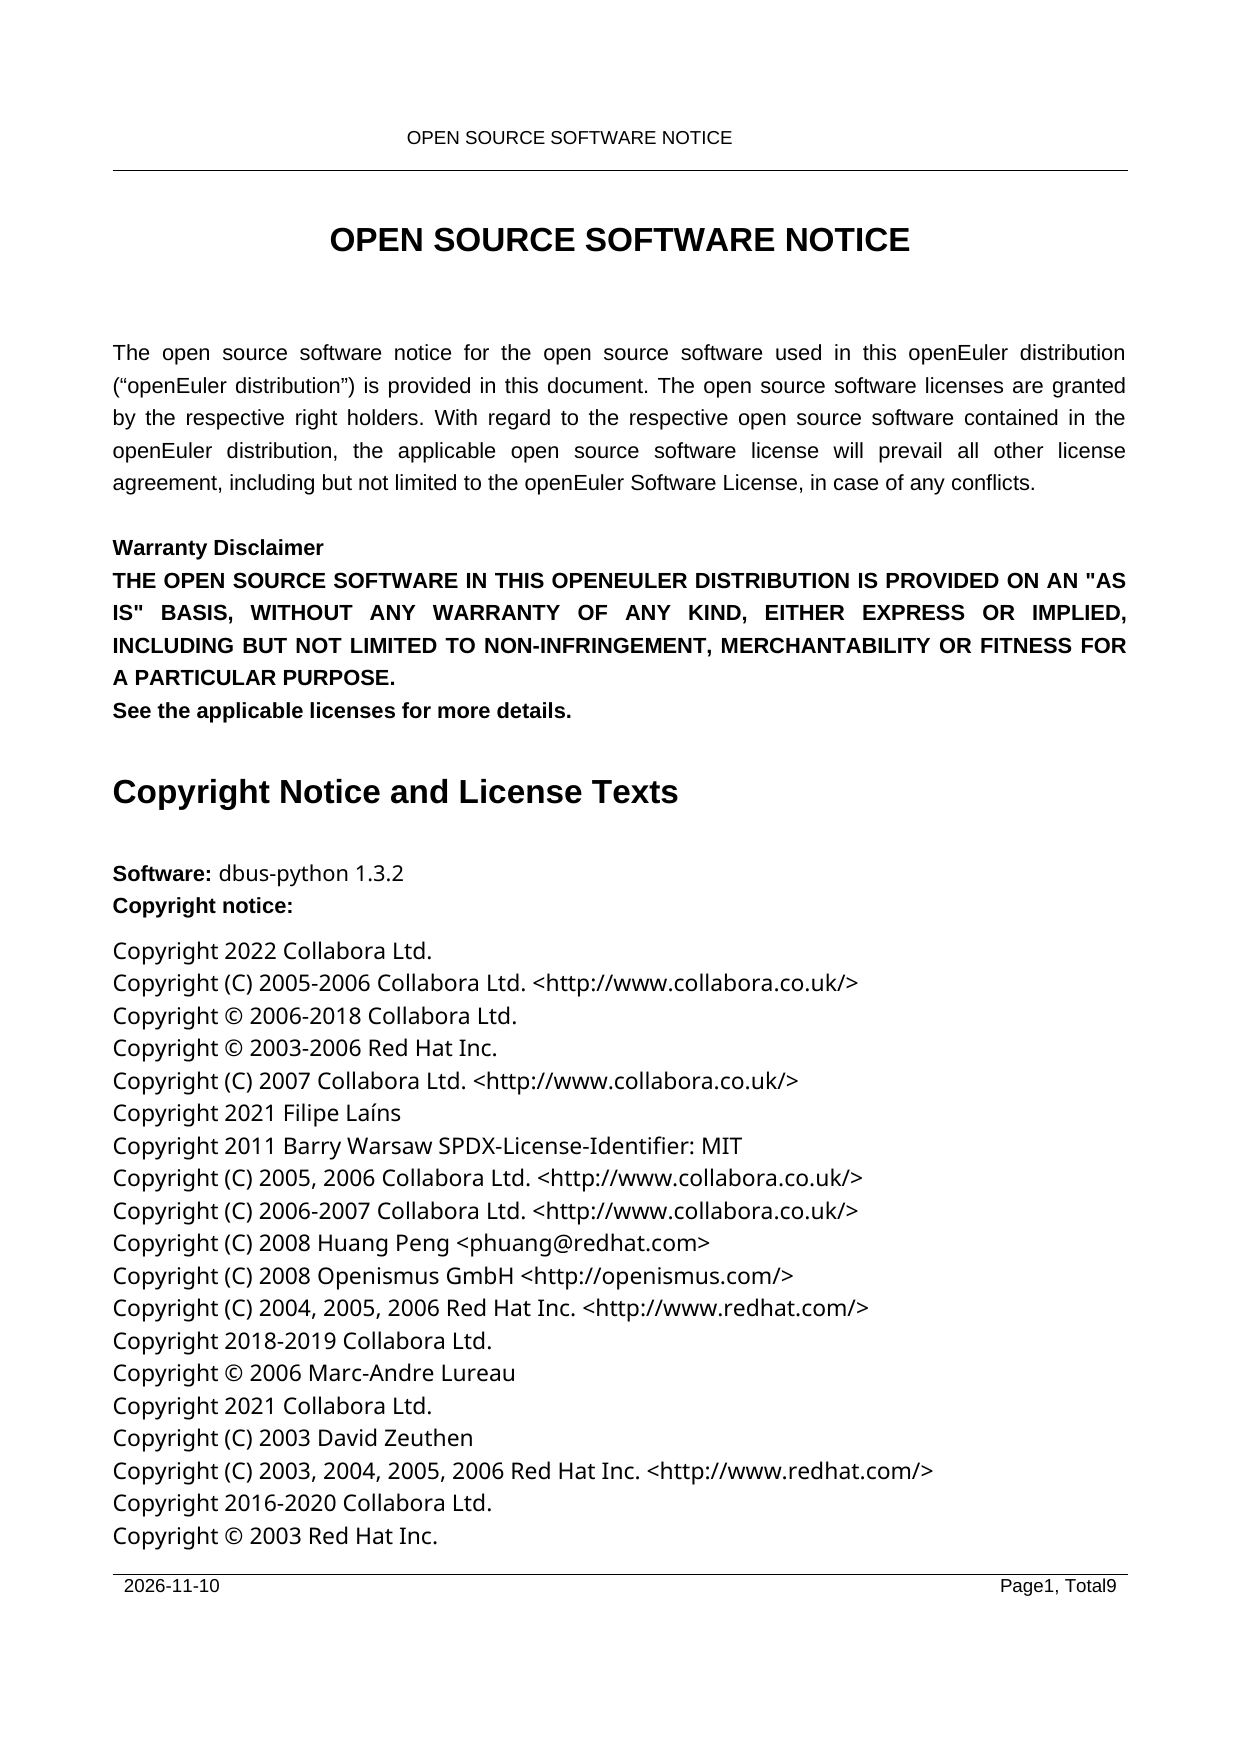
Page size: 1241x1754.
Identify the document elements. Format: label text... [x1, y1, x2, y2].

text Copyright notice: [112, 889, 1128, 921]
text Warranty Disclaimer [112, 531, 1128, 564]
title Software: dbus-python 1.3.2 [112, 856, 1128, 889]
text Copyright Notice and License Texts [112, 759, 1128, 824]
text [112, 934, 1128, 1551]
text The open source software notice for the open source software used in this openEuler distribution (“openEuler distribution”) is provided in this document. The open source software licenses are granted by the respective right holders. With regard to the respective open source software contained in the openEuler distribution, the applicable open source software license will prevail all other license agreement, including but not limited to the openEuler Software License, in case of any conflicts. [112, 336, 1128, 499]
text THE OPEN SOURCE SOFTWARE IN THIS OPENEULER DISTRIBUTION IS PROVIDED ON AN "AS IS" BASIS, WITHOUT ANY WARRANTY OF ANY KIND, EITHER EXPRESS OR IMPLIED, INCLUDING BUT NOT LIMITED TO NON-INFRINGEMENT, MERCHANTABILITY OR FITNESS FOR A PARTICULAR PURPOSE. See the applicable licenses for more details. [112, 564, 1128, 726]
text OPEN SOURCE SOFTWARE NOTICE [112, 206, 1128, 271]
